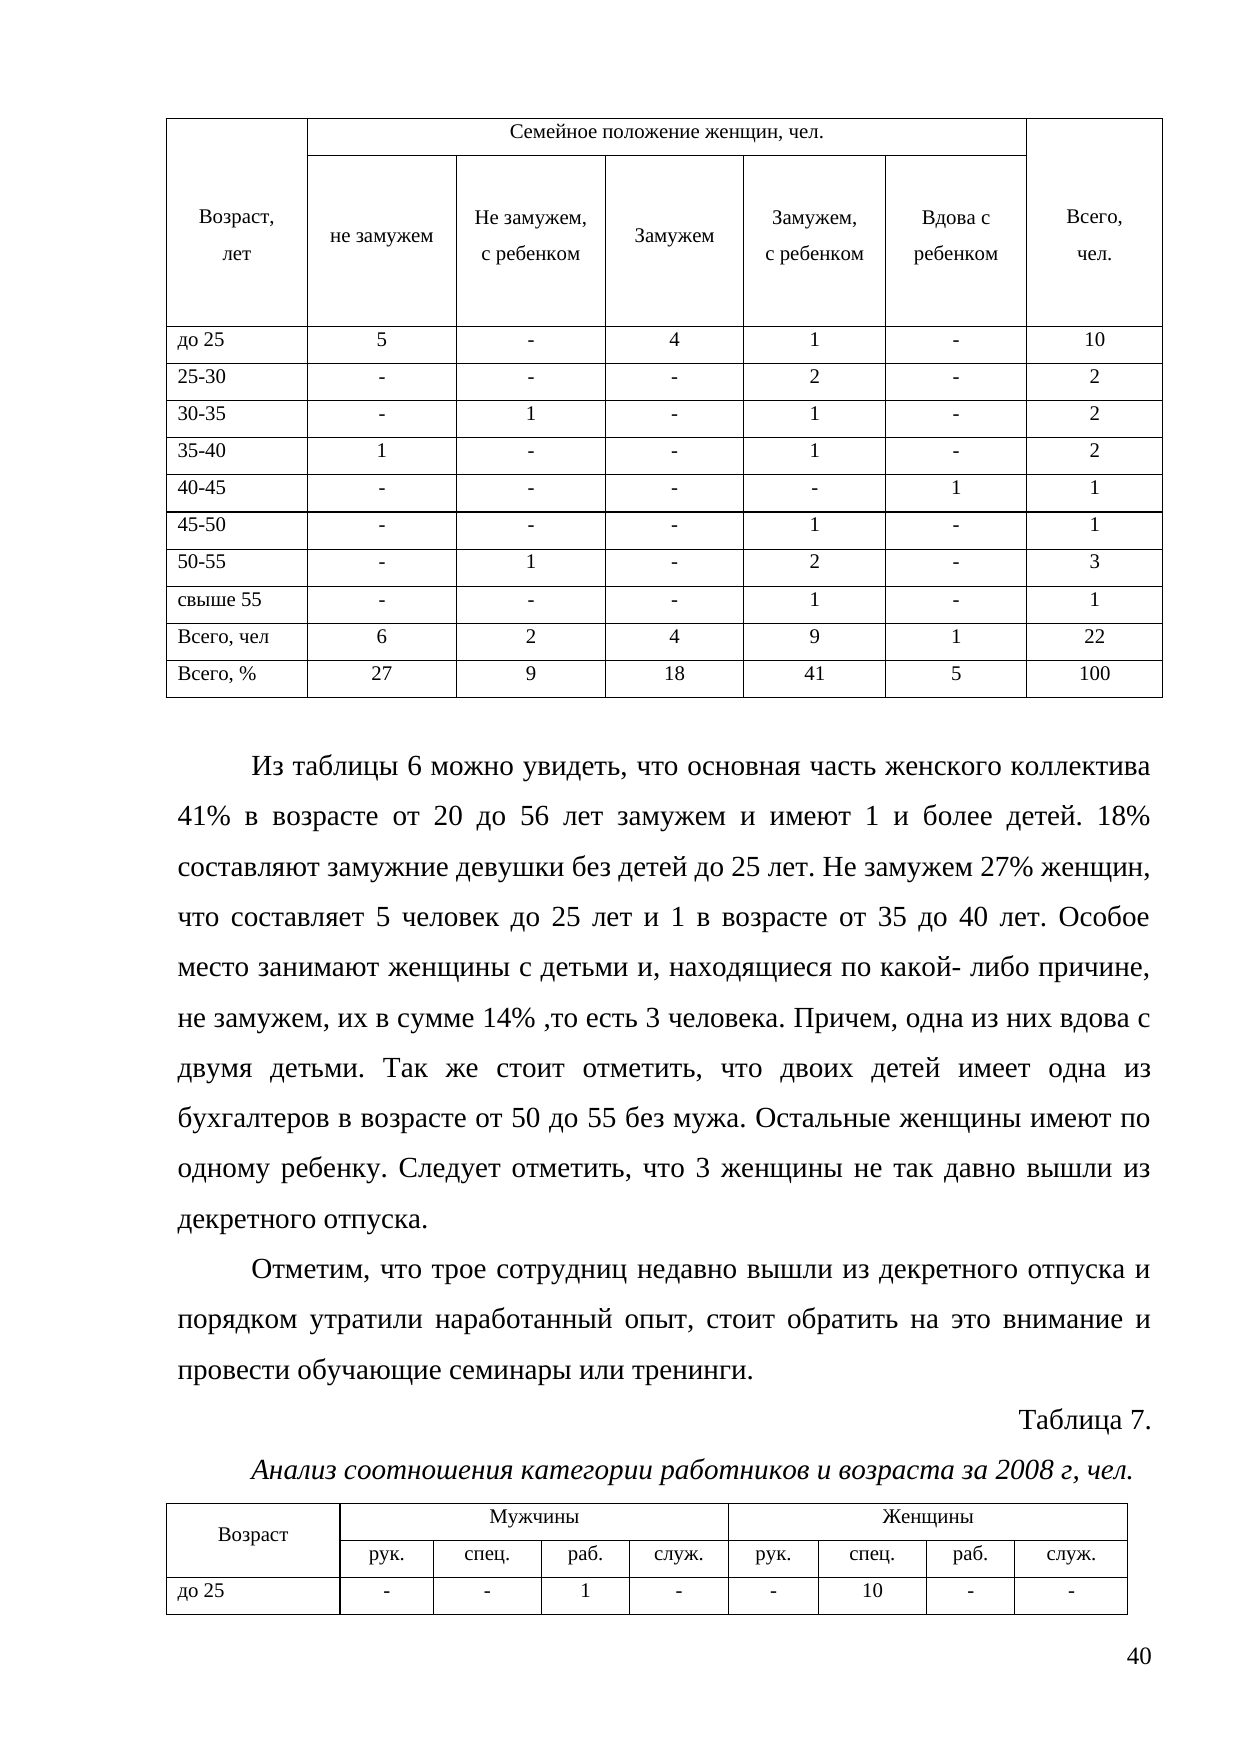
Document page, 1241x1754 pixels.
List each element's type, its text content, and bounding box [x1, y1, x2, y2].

table_cell - [886, 513, 1026, 548]
table_cell 22 [1027, 624, 1162, 660]
table_cell 2 [744, 364, 885, 400]
table_cell - [729, 1578, 818, 1614]
table_cell 1 [744, 513, 885, 548]
table_cell - [744, 475, 885, 511]
table_cell 1 [1027, 587, 1162, 623]
table_cell - [308, 475, 456, 511]
table_cell - [886, 327, 1026, 363]
table_cell 40-45 [167, 475, 307, 511]
table_cell раб. [542, 1541, 629, 1577]
table_cell 10 [1027, 327, 1162, 363]
table_cell служ. [630, 1541, 728, 1577]
table_cell 1 [308, 438, 456, 474]
table_cell спец. [819, 1541, 926, 1577]
table_cell 10 [819, 1578, 926, 1614]
table_cell - [308, 587, 456, 623]
table_cell 1 [457, 550, 605, 586]
table_cell - [308, 513, 456, 548]
table_cell Замужем [606, 156, 743, 326]
table_cell 27 [308, 661, 456, 697]
table_cell - [606, 550, 743, 586]
table_cell Не замужем, с ребенком [457, 156, 605, 326]
table_header Возраст [167, 1504, 339, 1577]
table_cell 1 [744, 401, 885, 437]
table_cell рук. [341, 1541, 433, 1577]
table_cell - [606, 587, 743, 623]
table_header Всего, чел. [1027, 119, 1162, 326]
table_cell 2 [744, 550, 885, 586]
table_cell - [886, 401, 1026, 437]
table_cell до 25 [167, 1578, 339, 1614]
table_cell Вдова с ребенком [886, 156, 1026, 326]
table_cell Всего, % [167, 661, 307, 697]
table_cell - [606, 513, 743, 548]
table_cell свыше 55 [167, 587, 307, 623]
table_cell 5 [886, 661, 1026, 697]
table_cell 5 [308, 327, 456, 363]
table_header Женщины [729, 1504, 1127, 1540]
table_cell - [886, 550, 1026, 586]
table_cell - [1015, 1578, 1127, 1614]
table_cell - [606, 364, 743, 400]
table_cell - [457, 475, 605, 511]
table_cell 2 [1027, 364, 1162, 400]
table_cell 3 [1027, 550, 1162, 586]
table_cell - [308, 364, 456, 400]
table_cell 1 [744, 587, 885, 623]
table_cell не замужем [308, 156, 456, 326]
table_cell 9 [744, 624, 885, 660]
table_cell - [886, 364, 1026, 400]
table_cell - [457, 364, 605, 400]
table_cell рук. [729, 1541, 818, 1577]
text Анализ соотношения категории работников и возраста за 2008 г, чел. [177, 1452, 1152, 1486]
table_cell - [606, 438, 743, 474]
table_cell 1 [744, 438, 885, 474]
table_cell 30-35 [167, 401, 307, 437]
table_cell 100 [1027, 661, 1162, 697]
table_cell - [886, 438, 1026, 474]
table_cell 25-30 [167, 364, 307, 400]
table_header Семейное положение женщин, чел. [308, 119, 1026, 155]
table_cell - [434, 1578, 541, 1614]
table_cell спец. [434, 1541, 541, 1577]
table_cell 1 [886, 624, 1026, 660]
table_cell 45-50 [167, 513, 307, 548]
table_cell - [886, 587, 1026, 623]
table_cell 4 [606, 327, 743, 363]
text Отметим, что трое сотрудниц недавно вышли из декретного отпуска и порядком утратили наработанный опыт, стоит обратить на это внимание и провести обучающие семинары или тренинги. [177, 1251, 1152, 1385]
table_cell - [927, 1578, 1014, 1614]
table_cell 2 [1027, 438, 1162, 474]
table_cell - [606, 401, 743, 437]
table_cell 35-40 [167, 438, 307, 474]
table_cell 1 [1027, 475, 1162, 511]
table_cell - [606, 475, 743, 511]
table_cell - [308, 550, 456, 586]
table_cell 4 [606, 624, 743, 660]
table_cell служ. [1015, 1541, 1127, 1577]
table_cell 1 [457, 401, 605, 437]
table_cell раб. [927, 1541, 1014, 1577]
table_cell - [341, 1578, 433, 1614]
table_cell до 25 [167, 327, 307, 363]
table_cell 18 [606, 661, 743, 697]
table_cell 1 [886, 475, 1026, 511]
table_cell - [457, 327, 605, 363]
table_cell 1 [1027, 513, 1162, 548]
table_cell 41 [744, 661, 885, 697]
table_cell Замужем, с ребенком [744, 156, 885, 326]
table_cell 2 [457, 624, 605, 660]
table_cell 50-55 [167, 550, 307, 586]
table_cell - [630, 1578, 728, 1614]
table_header Мужчины [341, 1504, 728, 1540]
text Таблица 7. [177, 1402, 1152, 1436]
table_cell - [457, 587, 605, 623]
table_cell Всего, чел [167, 624, 307, 660]
table_cell 1 [542, 1578, 629, 1614]
table_header Возраст, лет [167, 119, 307, 326]
table_cell 6 [308, 624, 456, 660]
table_cell 9 [457, 661, 605, 697]
table_cell - [457, 513, 605, 548]
table_cell - [457, 438, 605, 474]
text Из таблицы 6 можно увидеть, что основная часть женского коллектива 41% в возрасте от 20 до 56 лет замужем и имеют 1 и более детей. 18% составляют замужние девушки без детей до 25 лет. Не замужем 27% женщин, что составляет 5 человек до 25 лет и 1 в возрасте от 35 до 40 лет. Особое место занимают женщины с детьми и, находящиеся по какой- либо причине, не замужем, их в сумме 14% ,то есть 3 человека. Причем, одна из них вдова с двумя детьми. Так же стоит отметить, что двоих детей имеет одна из бухгалтеров в возрасте от 50 до 55 без мужа. Остальные женщины имеют по одному ребенку. Следует отметить, что 3 женщины не так давно вышли из декретного отпуска. [177, 748, 1152, 1234]
table_cell - [308, 401, 456, 437]
table_cell 1 [744, 327, 885, 363]
table_cell 2 [1027, 401, 1162, 437]
